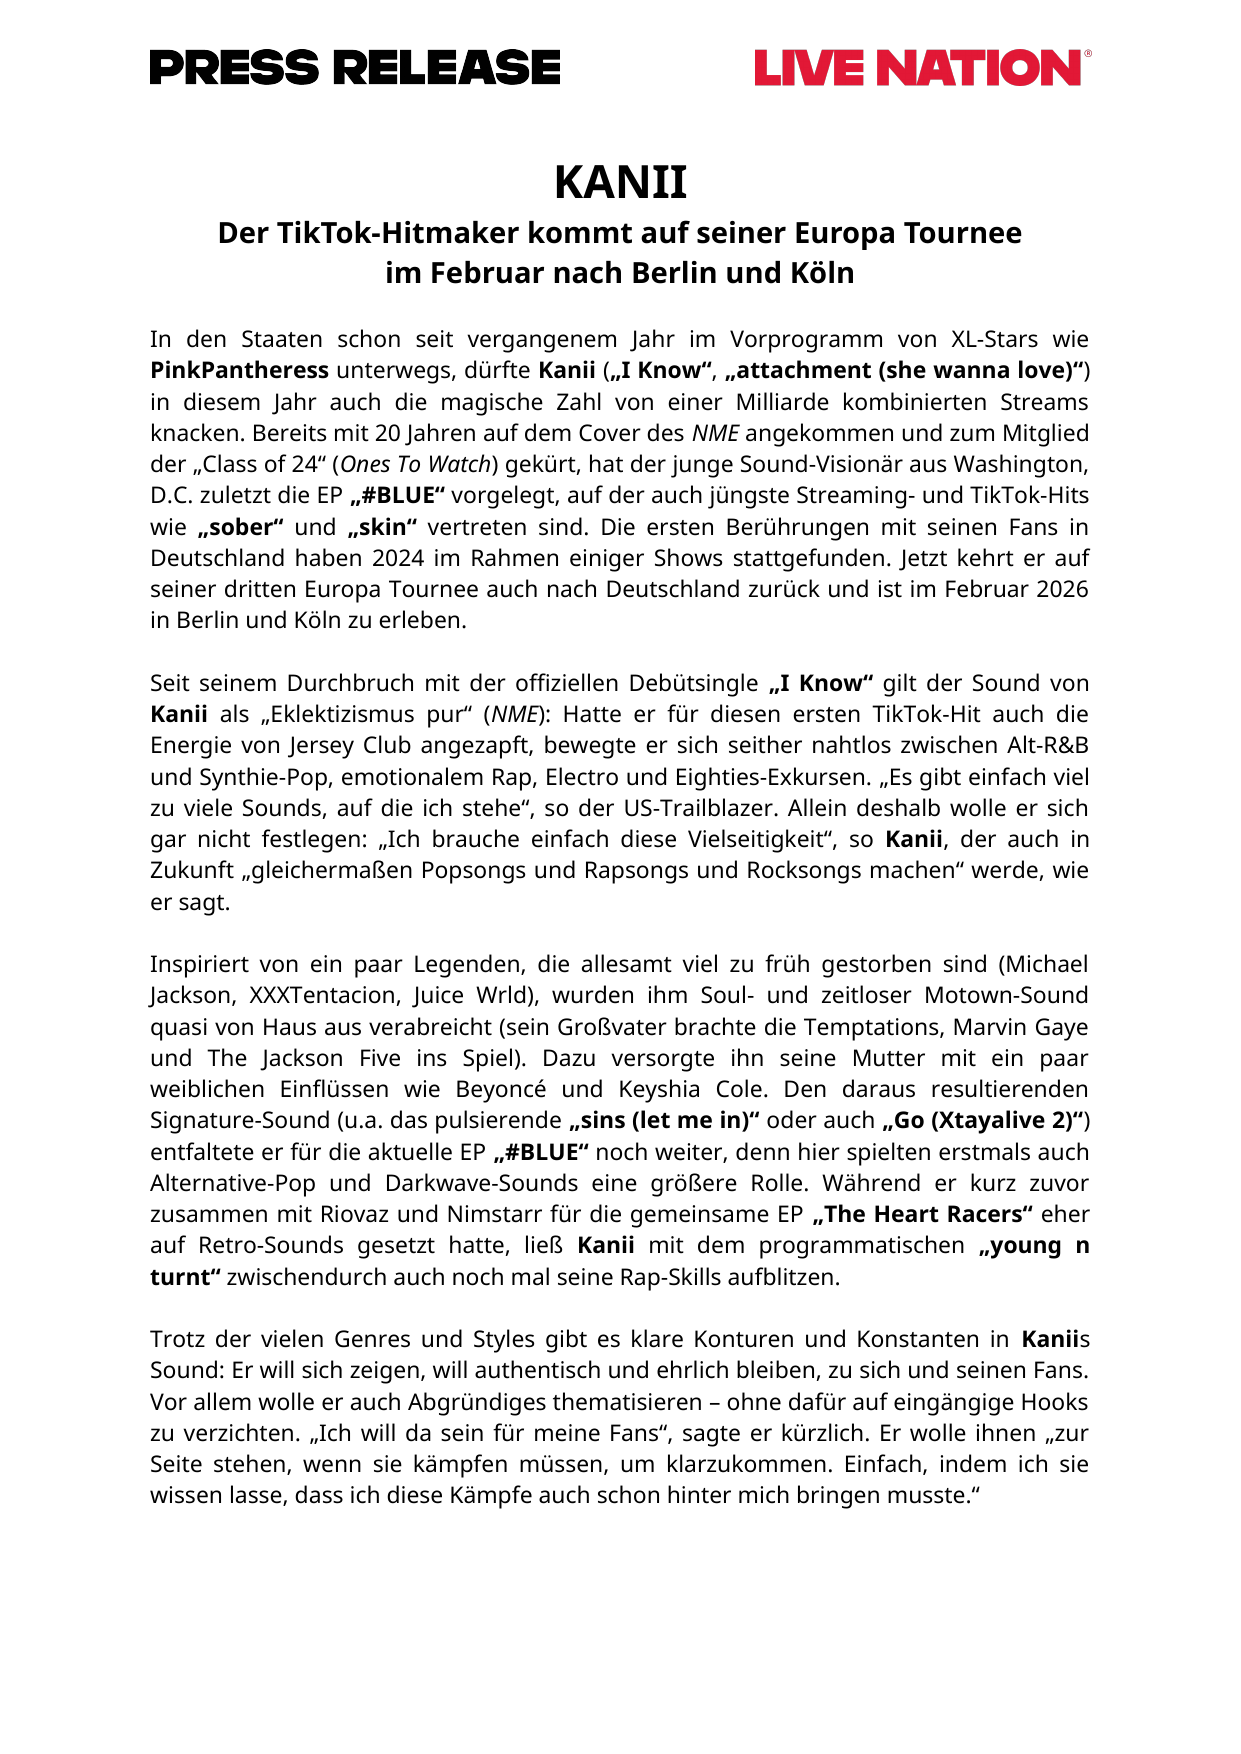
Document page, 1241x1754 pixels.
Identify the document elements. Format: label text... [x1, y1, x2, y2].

picture [755, 49, 1092, 86]
text Seit seinem Durchbruch mit der offiziellen Debütsingle „I Know“ gilt der Sound von Kanii als „Eklektizismus pur“ (NME): Hatte er für diesen ersten TikTok-Hit auch die Energie von Jersey Club angezapft, bewegte er sich seither nahtlos zwischen Alt-R&B und Synthie-Pop, emotionalem Rap, Electro und Eighties-Exkursen. „Es gibt einfach viel zu viele Sounds, auf die ich stehe“, so der US-Trailblazer. Allein deshalb wolle er sich gar nicht festlegen: „Ich brauche einfach diese Vielseitigkeit“, so Kanii, der auch in Zukunft „gleichermaßen Popsongs und Rapsongs und Rocksongs machen“ werde, wie er sagt. [150, 667, 1090, 917]
text KANII [150, 150, 1090, 212]
text im Februar nach Berlin und Köln [150, 252, 1090, 292]
text In den Staaten schon seit vergangenem Jahr im Vorprogramm von XL-Stars wie PinkPantheress unterwegs, dürfte Kanii („I Know“, „attachment (she wanna love)“) in diesem Jahr auch die magische Zahl von einer Milliarde kombinierten Streams knacken. Bereits mit 20 Jahren auf dem Cover des NME angekommen und zum Mitglied der „Class of 24“ (Ones To Watch) gekürt, hat der junge Sound-Visionär aus Washington, D.C. zuletzt die EP „#BLUE“ vorgelegt, auf der auch jüngste Streaming- und TikTok-Hits wie „sober“ und „skin“ vertreten sind. Die ersten Berührungen mit seinen Fans in Deutschland haben 2024 im Rahmen einiger Shows stattgefunden. Jetzt kehrt er auf seiner dritten Europa Tournee auch nach Deutschland zurück und ist im Februar 2026 in Berlin und Köln zu erleben. [150, 323, 1090, 636]
picture [150, 49, 560, 85]
text Trotz der vielen Genres und Styles gibt es klare Konturen und Konstanten in Kaniis Sound: Er will sich zeigen, will authentisch und ehrlich bleiben, zu sich und seinen Fans. Vor allem wolle er auch Abgründiges thematisieren – ohne dafür auf eingängige Hooks zu verzichten. „Ich will da sein für meine Fans“, sagte er kürzlich. Er wolle ihnen „zur Seite stehen, wenn sie kämpfen müssen, um klarzukommen. Einfach, indem ich sie wissen lasse, dass ich diese Kämpfe auch schon hinter mich bringen musste.“ [150, 1323, 1090, 1511]
text Inspiriert von ein paar Legenden, die allesamt viel zu früh gestorben sind (Michael Jackson, XXXTentacion, Juice Wrld), wurden ihm Soul- und zeitloser Motown-Sound quasi von Haus aus verabreicht (sein Großvater brachte die Temptations, Marvin Gaye und The Jackson Five ins Spiel). Dazu versorgte ihn seine Mutter mit ein paar weiblichen Einflüssen wie Beyoncé und Keyshia Cole. Den daraus resultierenden Signature-Sound (u.a. das pulsierende „sins (let me in)“ oder auch „Go (Xtayalive 2)“) entfaltete er für die aktuelle EP „#BLUE“ noch weiter, denn hier spielten erstmals auch Alternative-Pop und Darkwave-Sounds eine größere Rolle. Während er kurz zuvor zusammen mit Riovaz und Nimstarr für die gemeinsame EP „The Heart Racers“ eher auf Retro-Sounds gesetzt hatte, ließ Kanii mit dem programmatischen „young n turnt“ zwischendurch auch noch mal seine Rap-Skills aufblitzen. [150, 948, 1090, 1292]
text Der TikTok-Hitmaker kommt auf seiner Europa Tournee [150, 212, 1090, 252]
